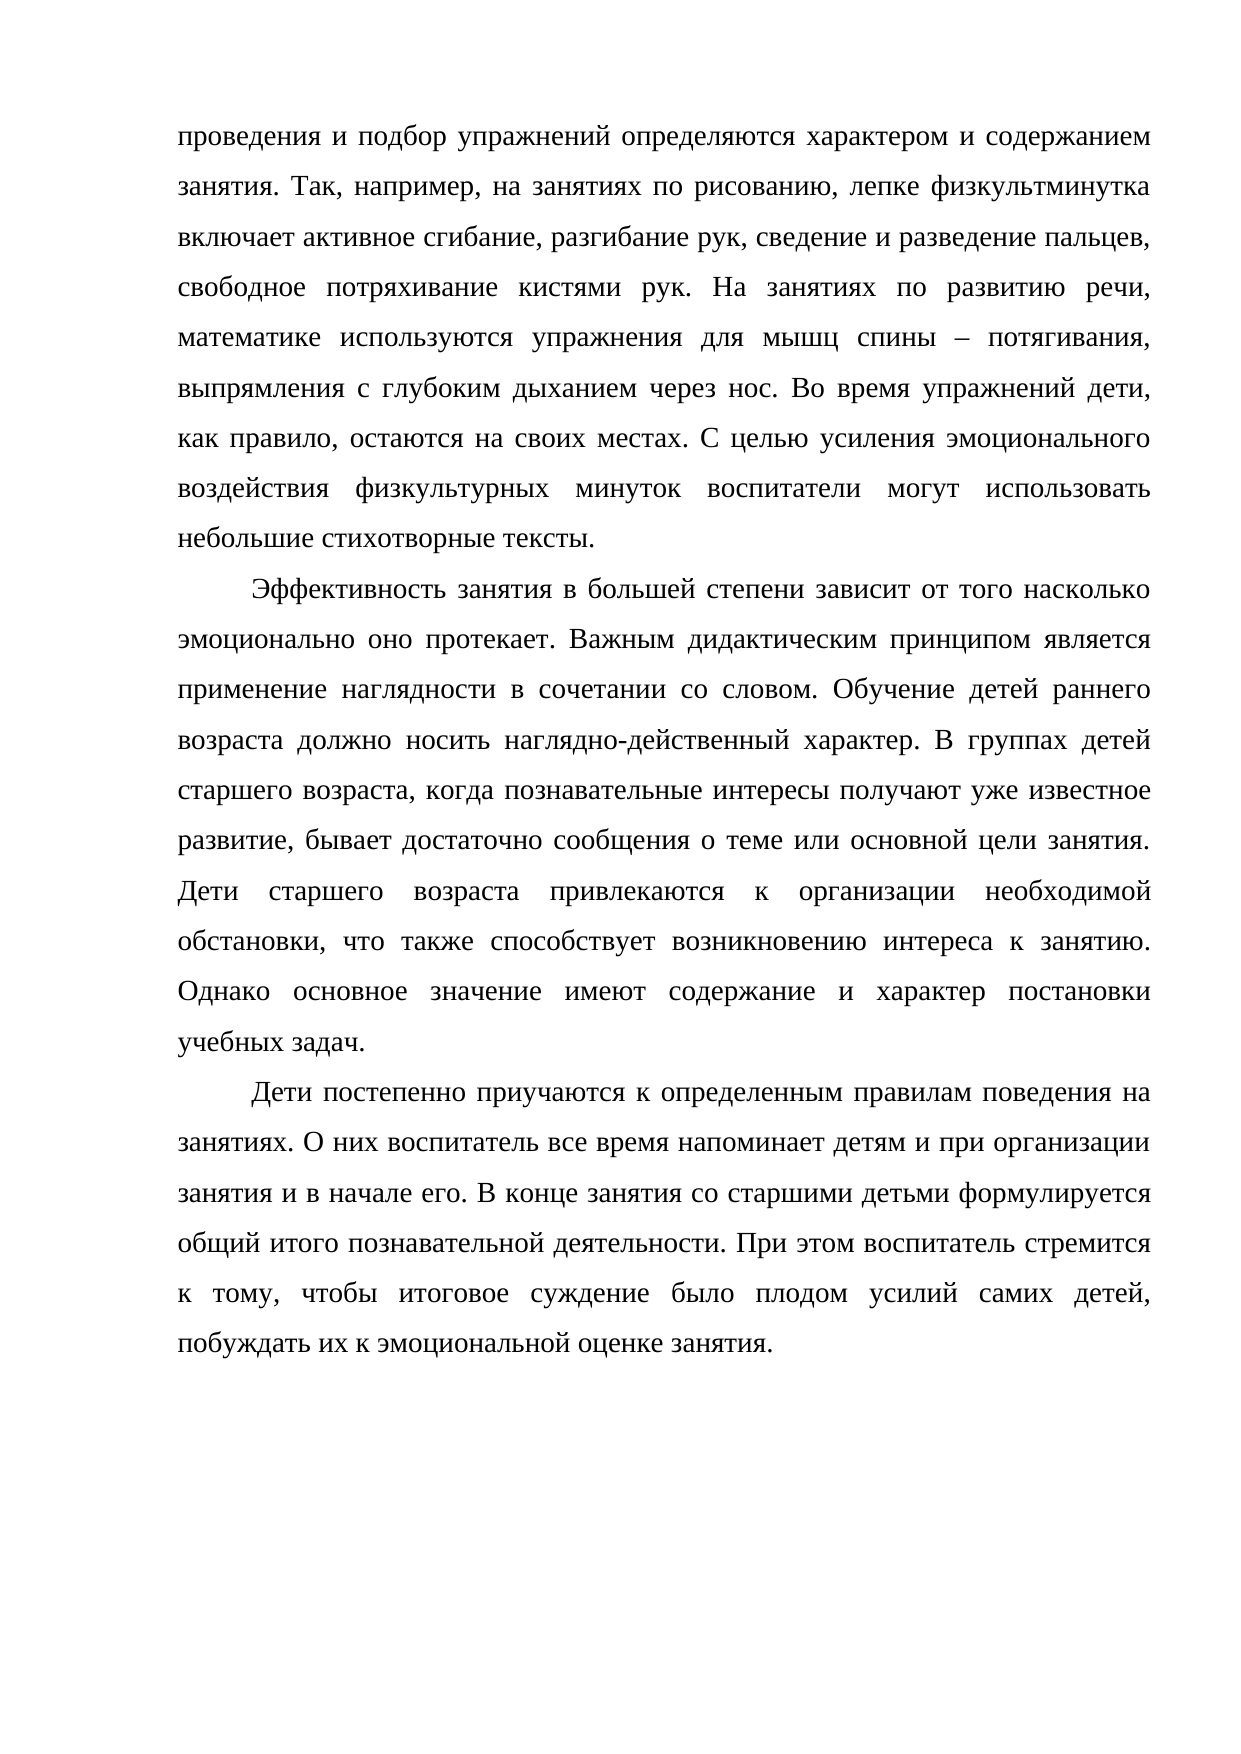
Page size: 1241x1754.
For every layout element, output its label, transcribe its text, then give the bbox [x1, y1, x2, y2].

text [177, 118, 1152, 554]
text Дети постепенно приучаются к определенным правилам поведения на занятиях. О них воспитатель все время напоминает детям и при организации занятия и в начале его. В конце занятия со старшими детьми формулируется общий итого познавательной деятельности. При этом воспитатель стремится к тому, чтобы итоговое суждение было плодом усилий самих детей, побуждать их к эмоциональной оценке занятия. [177, 1074, 1152, 1359]
text Эффективность занятия в большей степени зависит от того насколько эмоционально оно протекает. Важным дидактическим принципом является применение наглядности в сочетании со словом. Обучение детей раннего возраста должно носить наглядно-действенный характер. В группах детей старшего возраста, когда познавательные интересы получают уже известное развитие, бывает достаточно сообщения о теме или основной цели занятия. Дети старшего возраста привлекаются к организации необходимой обстановки, что также способствует возникновению интереса к занятию. Однако основное значение имеют содержание и характер постановки учебных задач. [177, 571, 1152, 1057]
